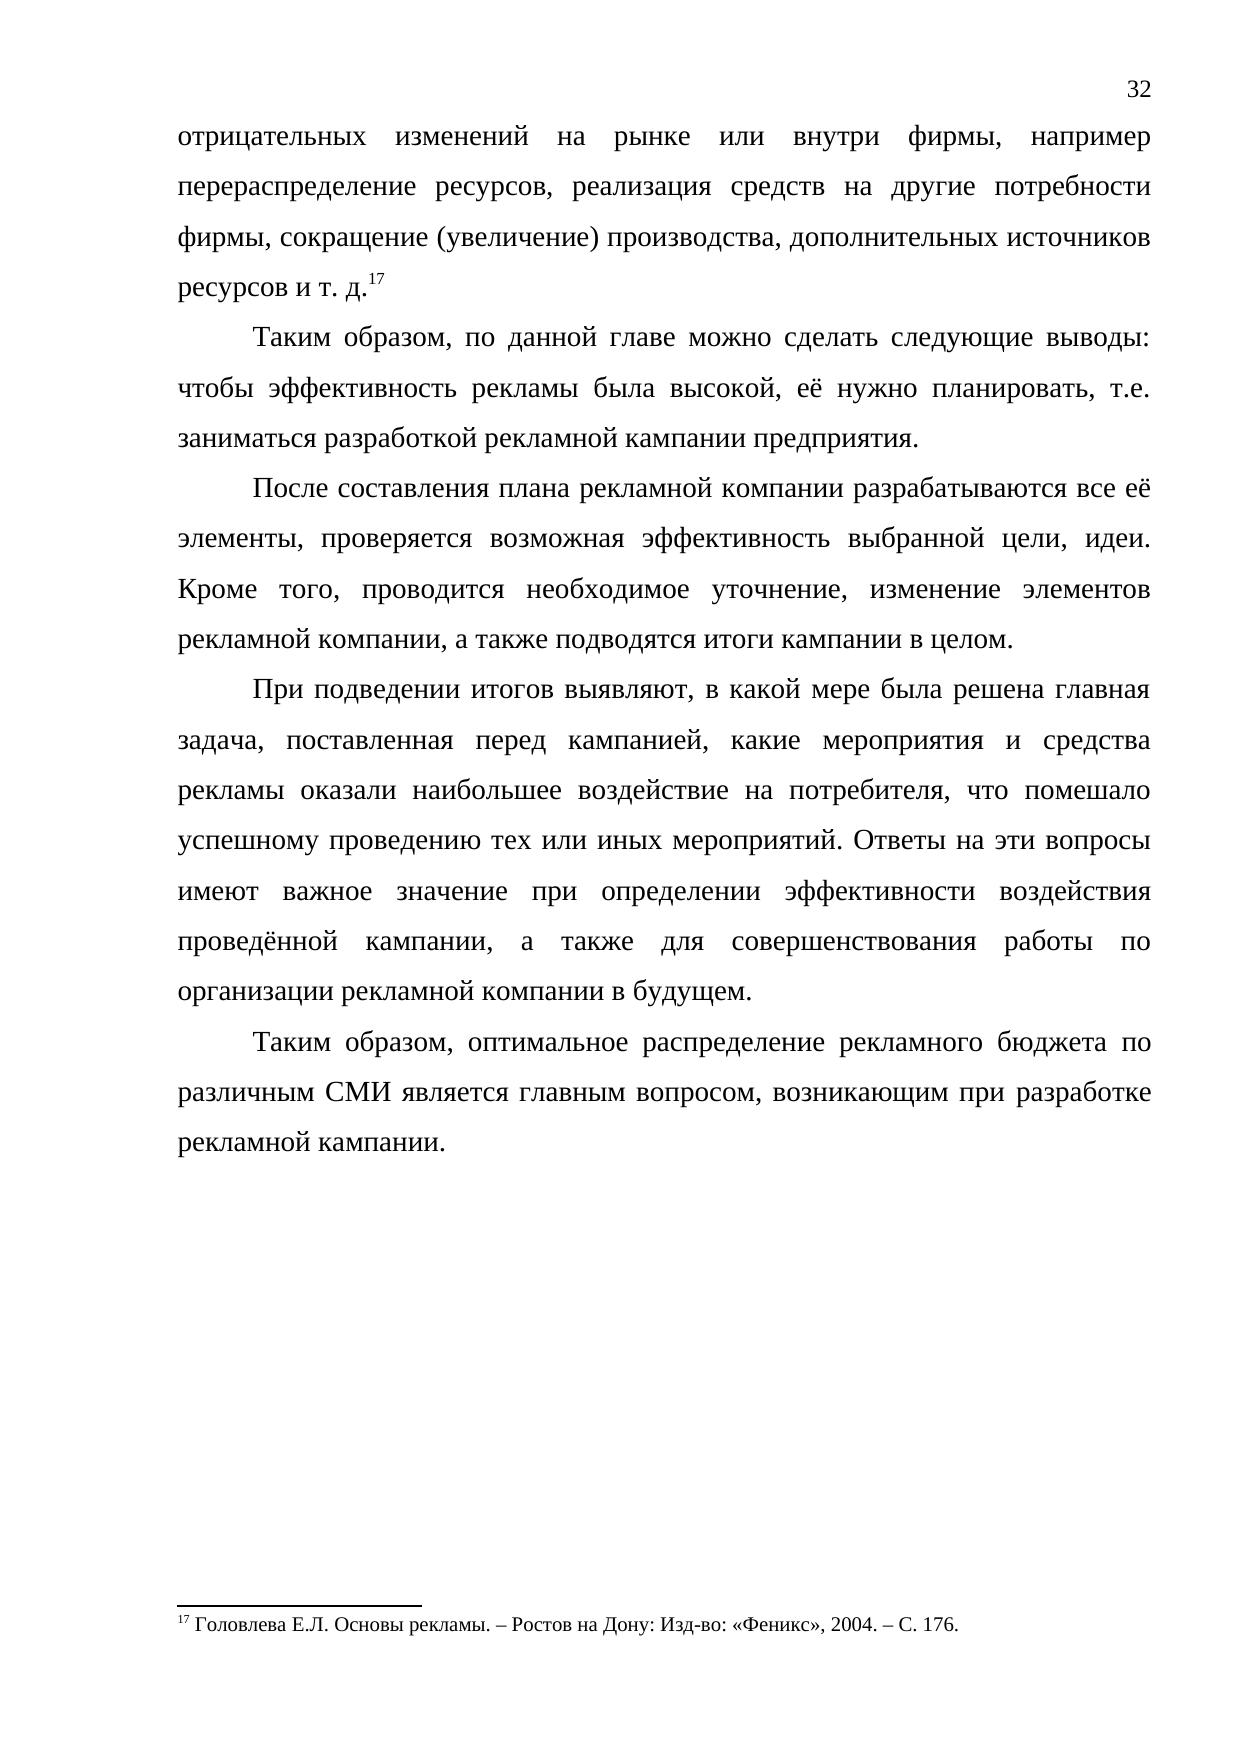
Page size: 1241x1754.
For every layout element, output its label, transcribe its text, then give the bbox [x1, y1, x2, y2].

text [177, 118, 1152, 303]
text После составления плана рекламной компании разрабатываются все её элементы, проверяется возможная эффективность выбранной цели, идеи. Кроме того, проводится необходимое уточнение, изменение элементов рекламной компании, а также подводятся итоги кампании в целом. [177, 470, 1152, 655]
text При подведении итогов выявляют, в какой мере была решена главная задача, поставленная перед кампанией, какие мероприятия и средства рекламы оказали наибольшее воздействие на потребителя, что помешало успешному проведению тех или иных мероприятий. Ответы на эти вопросы имеют важное значение при определении эффективности воздействия проведённой кампании, а также для совершенствования работы по организации рекламной компании в будущем. [177, 672, 1152, 1007]
text Таким образом, по данной главе можно сделать следующие выводы: чтобы эффективность рекламы была высокой, её нужно планировать, т.е. заниматься разработкой рекламной кампании предприятия. [177, 319, 1152, 453]
text Таким образом, оптимальное распределение рекламного бюджета по различным СМИ является главным вопросом, возникающим при разработке рекламной кампании. [177, 1024, 1152, 1158]
